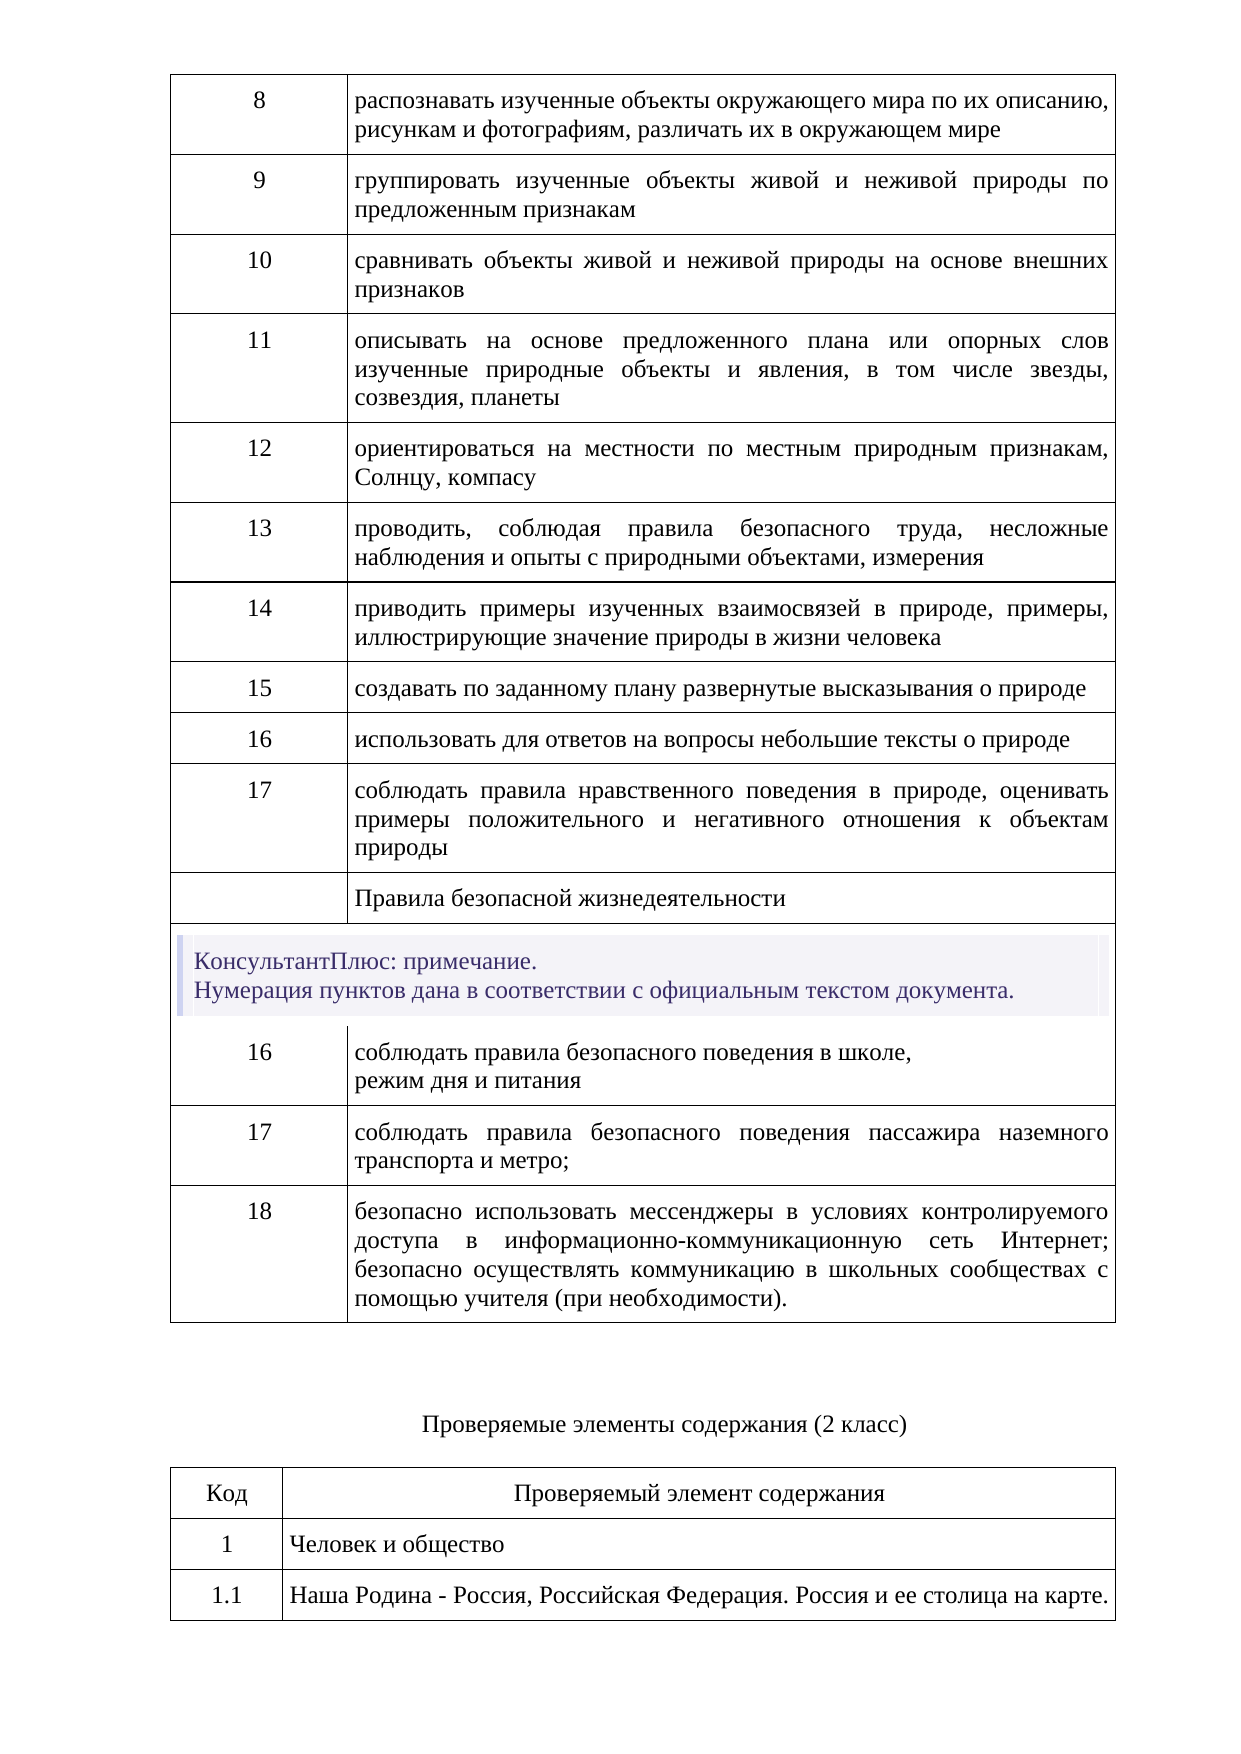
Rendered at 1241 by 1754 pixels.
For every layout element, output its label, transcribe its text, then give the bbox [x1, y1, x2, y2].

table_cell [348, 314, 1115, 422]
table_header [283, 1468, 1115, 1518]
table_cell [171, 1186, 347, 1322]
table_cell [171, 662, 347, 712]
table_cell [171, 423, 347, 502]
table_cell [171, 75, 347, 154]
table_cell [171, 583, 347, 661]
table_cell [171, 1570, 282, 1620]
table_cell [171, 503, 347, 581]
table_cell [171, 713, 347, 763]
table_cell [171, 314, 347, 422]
text Проверяемые элементы содержания (2 класс) [177, 1409, 1152, 1438]
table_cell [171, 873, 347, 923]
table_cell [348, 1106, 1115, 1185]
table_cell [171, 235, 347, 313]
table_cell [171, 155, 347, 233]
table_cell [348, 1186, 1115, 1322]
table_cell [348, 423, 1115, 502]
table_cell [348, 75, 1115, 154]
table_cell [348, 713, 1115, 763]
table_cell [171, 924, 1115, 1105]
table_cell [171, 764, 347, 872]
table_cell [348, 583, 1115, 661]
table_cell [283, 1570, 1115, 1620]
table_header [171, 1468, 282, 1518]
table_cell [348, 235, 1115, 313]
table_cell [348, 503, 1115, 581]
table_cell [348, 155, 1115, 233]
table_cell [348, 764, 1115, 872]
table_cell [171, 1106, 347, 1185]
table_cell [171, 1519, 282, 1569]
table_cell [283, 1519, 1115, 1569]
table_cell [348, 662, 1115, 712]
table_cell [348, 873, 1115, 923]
